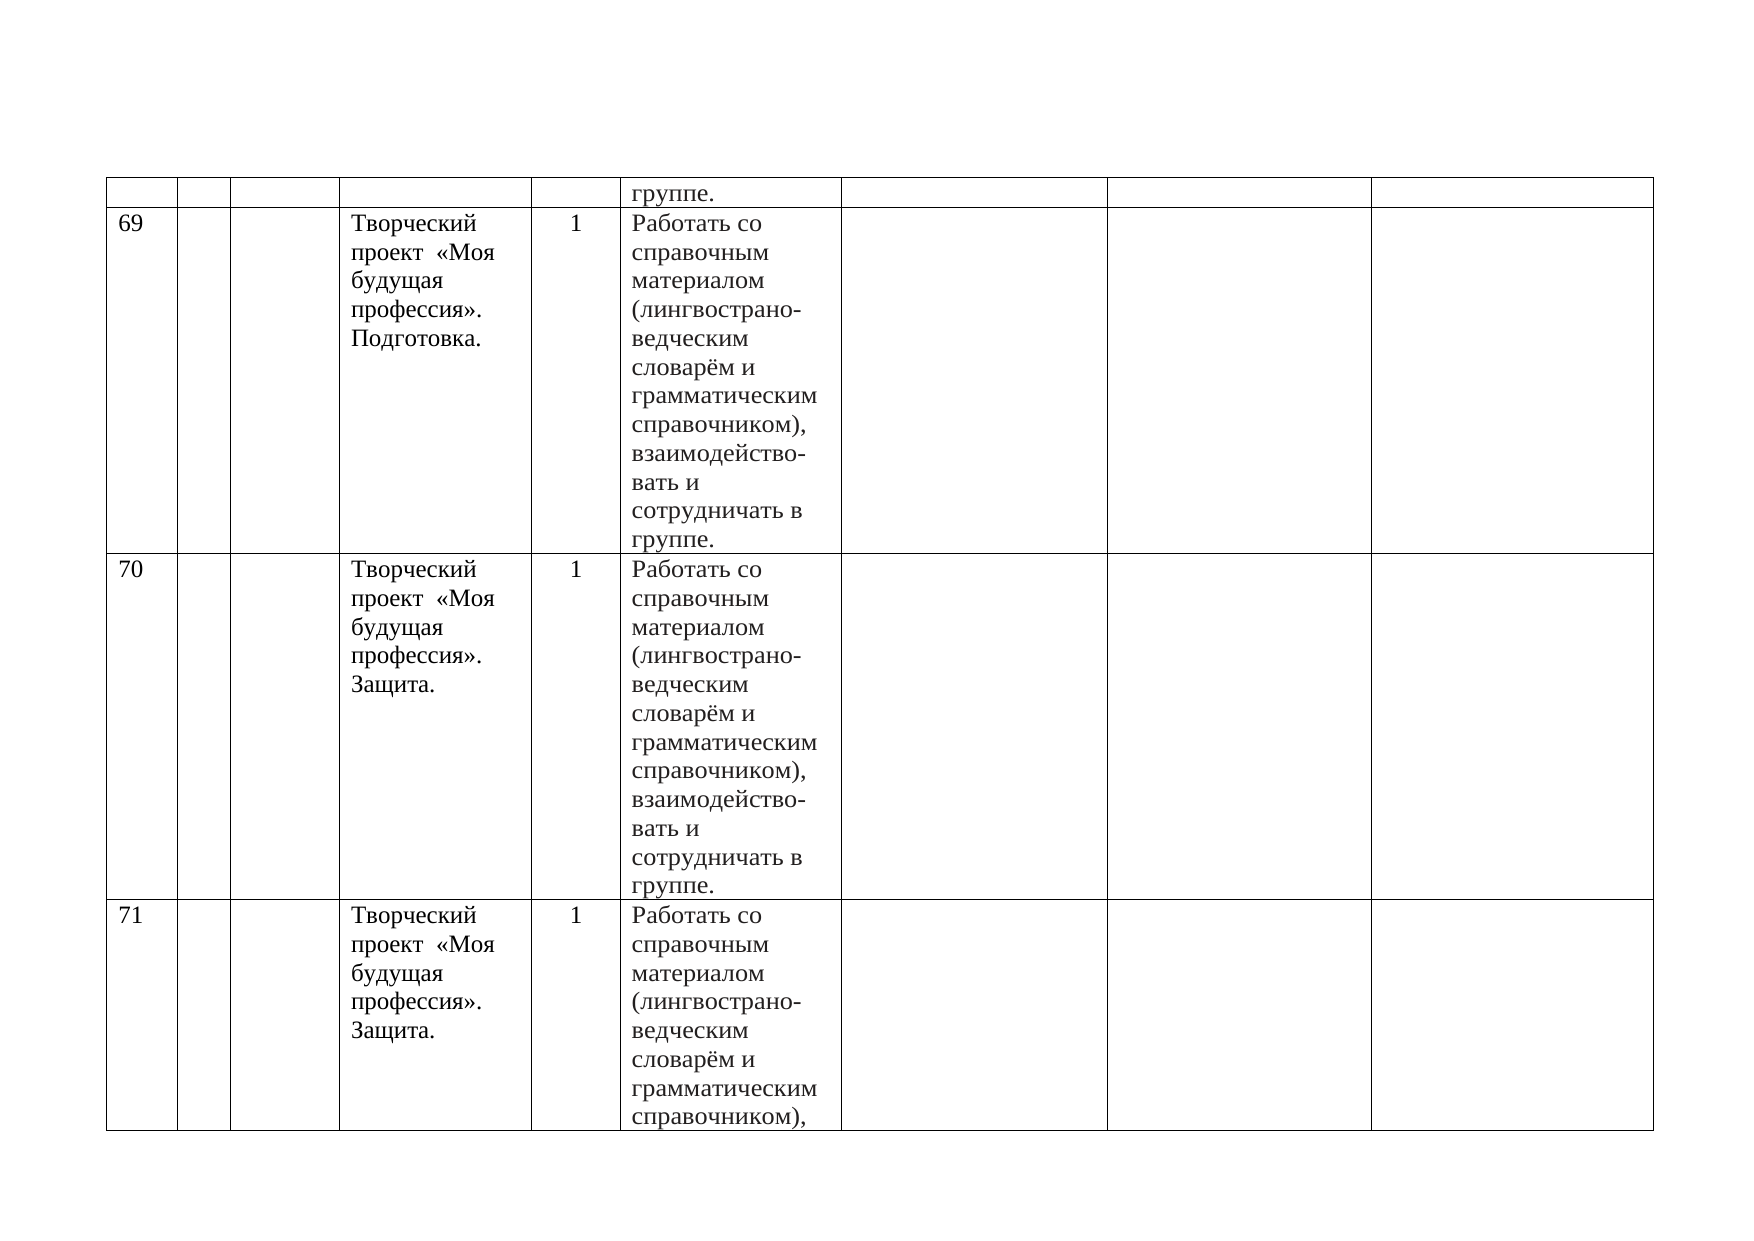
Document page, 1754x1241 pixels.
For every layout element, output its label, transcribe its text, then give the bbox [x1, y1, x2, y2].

table_cell [1372, 178, 1653, 207]
table_cell Творческий проект «Моя будущая профессия». Подготовка. [340, 208, 531, 553]
table_cell Работать со справочным материалом (лингвострано-ведческим словарём и грамматическим справочником), взаимодейство-вать и сотрудничать в группе. [621, 554, 841, 899]
table_cell [1108, 900, 1371, 1130]
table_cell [621, 178, 841, 207]
table_cell [842, 208, 1107, 553]
table_cell [178, 900, 230, 1130]
table_cell [1108, 554, 1371, 899]
table_cell [1372, 208, 1653, 553]
table_cell [178, 554, 230, 899]
table_cell 68 [107, 178, 177, 207]
table_cell [231, 900, 339, 1130]
table_cell [231, 178, 339, 207]
table_cell 71 [107, 900, 177, 1130]
table_cell 1 [532, 554, 620, 899]
table_cell [842, 178, 1107, 207]
table_cell Творческий проект «Моя будущая профессия». Защита. [340, 554, 531, 899]
table_cell [842, 554, 1107, 899]
table_cell 70 [107, 554, 177, 899]
table_cell [178, 208, 230, 553]
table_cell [340, 178, 531, 207]
table_cell [231, 554, 339, 899]
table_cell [340, 900, 531, 1130]
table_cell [621, 900, 841, 1130]
table_cell [1372, 900, 1653, 1130]
table_cell 69 [107, 208, 177, 553]
table_cell [1108, 208, 1371, 553]
table_cell [842, 900, 1107, 1130]
table_cell [231, 208, 339, 553]
table_cell [1372, 554, 1653, 899]
table_cell [178, 178, 230, 207]
table_cell 1 [532, 208, 620, 553]
table_cell 1 [532, 900, 620, 1130]
table_cell Работать со справочным материалом (лингвострано-ведческим словарём и грамматическим справочником), взаимодейство-вать и сотрудничать в группе. [621, 208, 841, 553]
table_cell [1108, 178, 1371, 207]
table_cell 1 [532, 178, 620, 207]
